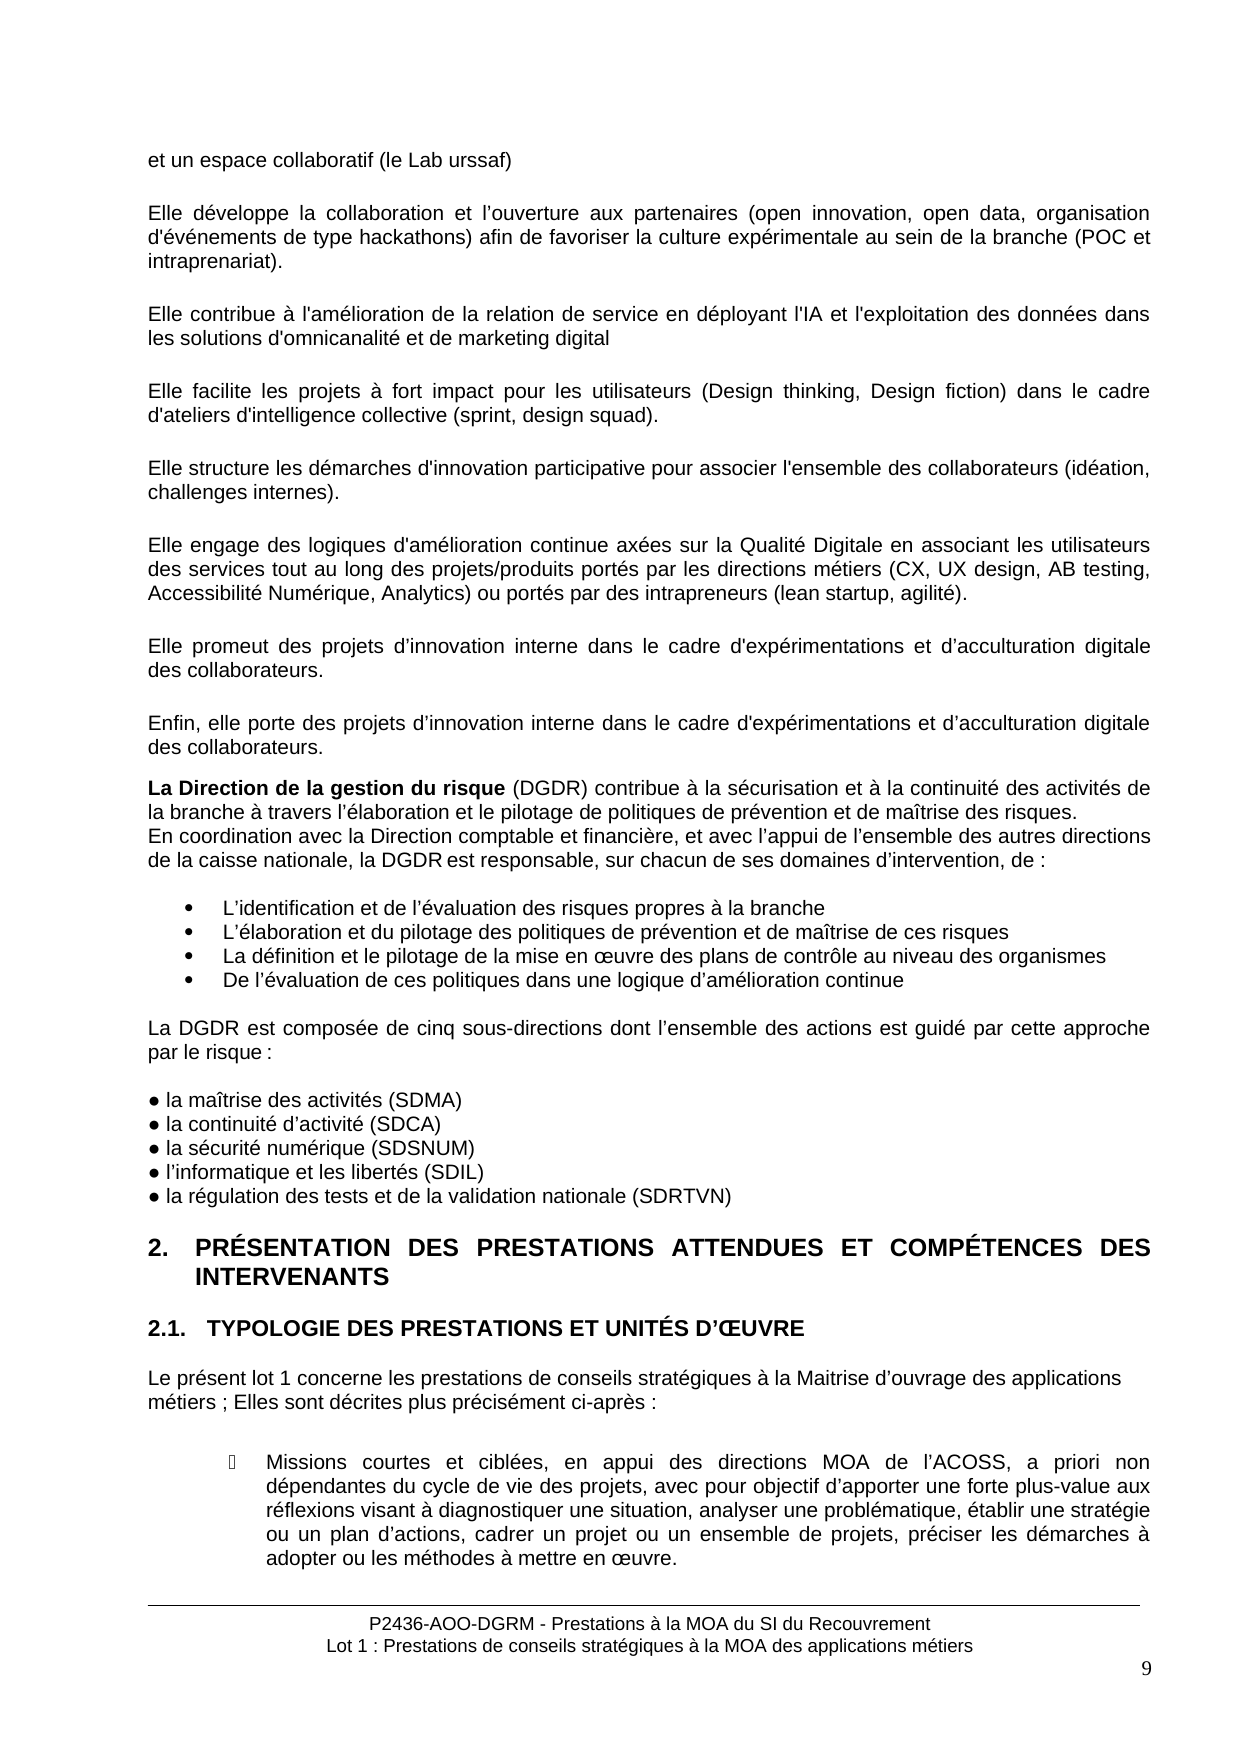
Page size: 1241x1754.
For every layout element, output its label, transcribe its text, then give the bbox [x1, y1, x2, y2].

text Elle contribue à l'amélioration de la relation de service en déployant l'IA et l'exploitation des données dans les solutions d'omnicanalité et de marketing digital [148, 302, 1152, 350]
list La définition et le pilotage de la mise en œuvre des plans de contrôle au niveau des organismes [185, 944, 1152, 968]
text Elle structure les démarches d'innovation participative pour associer l'ensemble des collaborateurs (idéation, challenges internes). [148, 456, 1152, 504]
text Elle promeut des projets d’innovation interne dans le cadre d'expérimentations et d’acculturation digitale des collaborateurs. [148, 634, 1152, 682]
text Elle engage des logiques d'amélioration continue axées sur la Qualité Digitale en associant les utilisateurs des services tout au long des projets/produits portés par les directions métiers (CX, UX design, AB testing, Accessibilité Numérique, Analytics) ou portés par des intrapreneurs (lean startup, agilité). [148, 533, 1152, 605]
text et un espace collaboratif (le Lab urssaf) [148, 148, 1152, 172]
text La DGDR est composée de cinq sous-directions dont l’ensemble des actions est guidé par cette approche par le risque : [148, 1016, 1152, 1064]
list De l’évaluation de ces politiques dans une logique d’amélioration continue [185, 968, 1152, 992]
text ● la régulation des tests et de la validation nationale (SDRTVN) [148, 1184, 1152, 1208]
text ● la sécurité numérique (SDSNUM) [148, 1136, 1152, 1160]
text Enfin, elle porte des projets d’innovation interne dans le cadre d'expérimentations et d’acculturation digitale des collaborateurs. [148, 711, 1152, 759]
list L’élaboration et du pilotage des politiques de prévention et de maîtrise de ces risques [185, 920, 1152, 944]
text Elle facilite les projets à fort impact pour les utilisateurs (Design thinking, Design fiction) dans le cadre d'ateliers d'intelligence collective (sprint, design squad). [148, 379, 1152, 427]
subtitle Typologie des prestations et unités d’œuvre [148, 1315, 1152, 1342]
subtitle Présentation des prestations attendues et compétences des intervenants [148, 1233, 1152, 1290]
text ● la maîtrise des activités (SDMA) [148, 1088, 1152, 1112]
text La Direction de la gestion du risque (DGDR) contribue à la sécurisation et à la continuité des activités de la branche à travers l’élaboration et le pilotage de politiques de prévention et de maîtrise des risques. [148, 776, 1152, 824]
text Elle développe la collaboration et l’ouverture aux partenaires (open innovation, open data, organisation d'événements de type hackathons) afin de favoriser la culture expérimentale au sein de la branche (POC et intraprenariat). [148, 201, 1152, 273]
text En coordination avec la Direction comptable et financière, et avec l’appui de l’ensemble des autres directions de la caisse nationale, la DGDR est responsable, sur chacun de ses domaines d’intervention, de : [148, 824, 1152, 872]
text ● l’informatique et les libertés (SDIL) [148, 1160, 1152, 1184]
list Missions courtes et ciblées, en appui des directions MOA de l’ACOSS, a priori non dépendantes du cycle de vie des projets, avec pour objectif d’apporter une forte plus-value aux réflexions visant à diagnostiquer une situation, analyser une problématique, établir une stratégie ou un plan d’actions, cadrer un projet ou un ensemble de projets, préciser les démarches à adopter ou les méthodes à mettre en œuvre. [228, 1450, 1152, 1570]
text Le présent lot 1 concerne les prestations de conseils stratégiques à la Maitrise d’ouvrage des applications métiers ; Elles sont décrites plus précisément ci-après : [148, 1366, 1152, 1414]
text ● la continuité d’activité (SDCA) [148, 1112, 1152, 1136]
list L’identification et de l’évaluation des risques propres à la branche [185, 896, 1152, 920]
